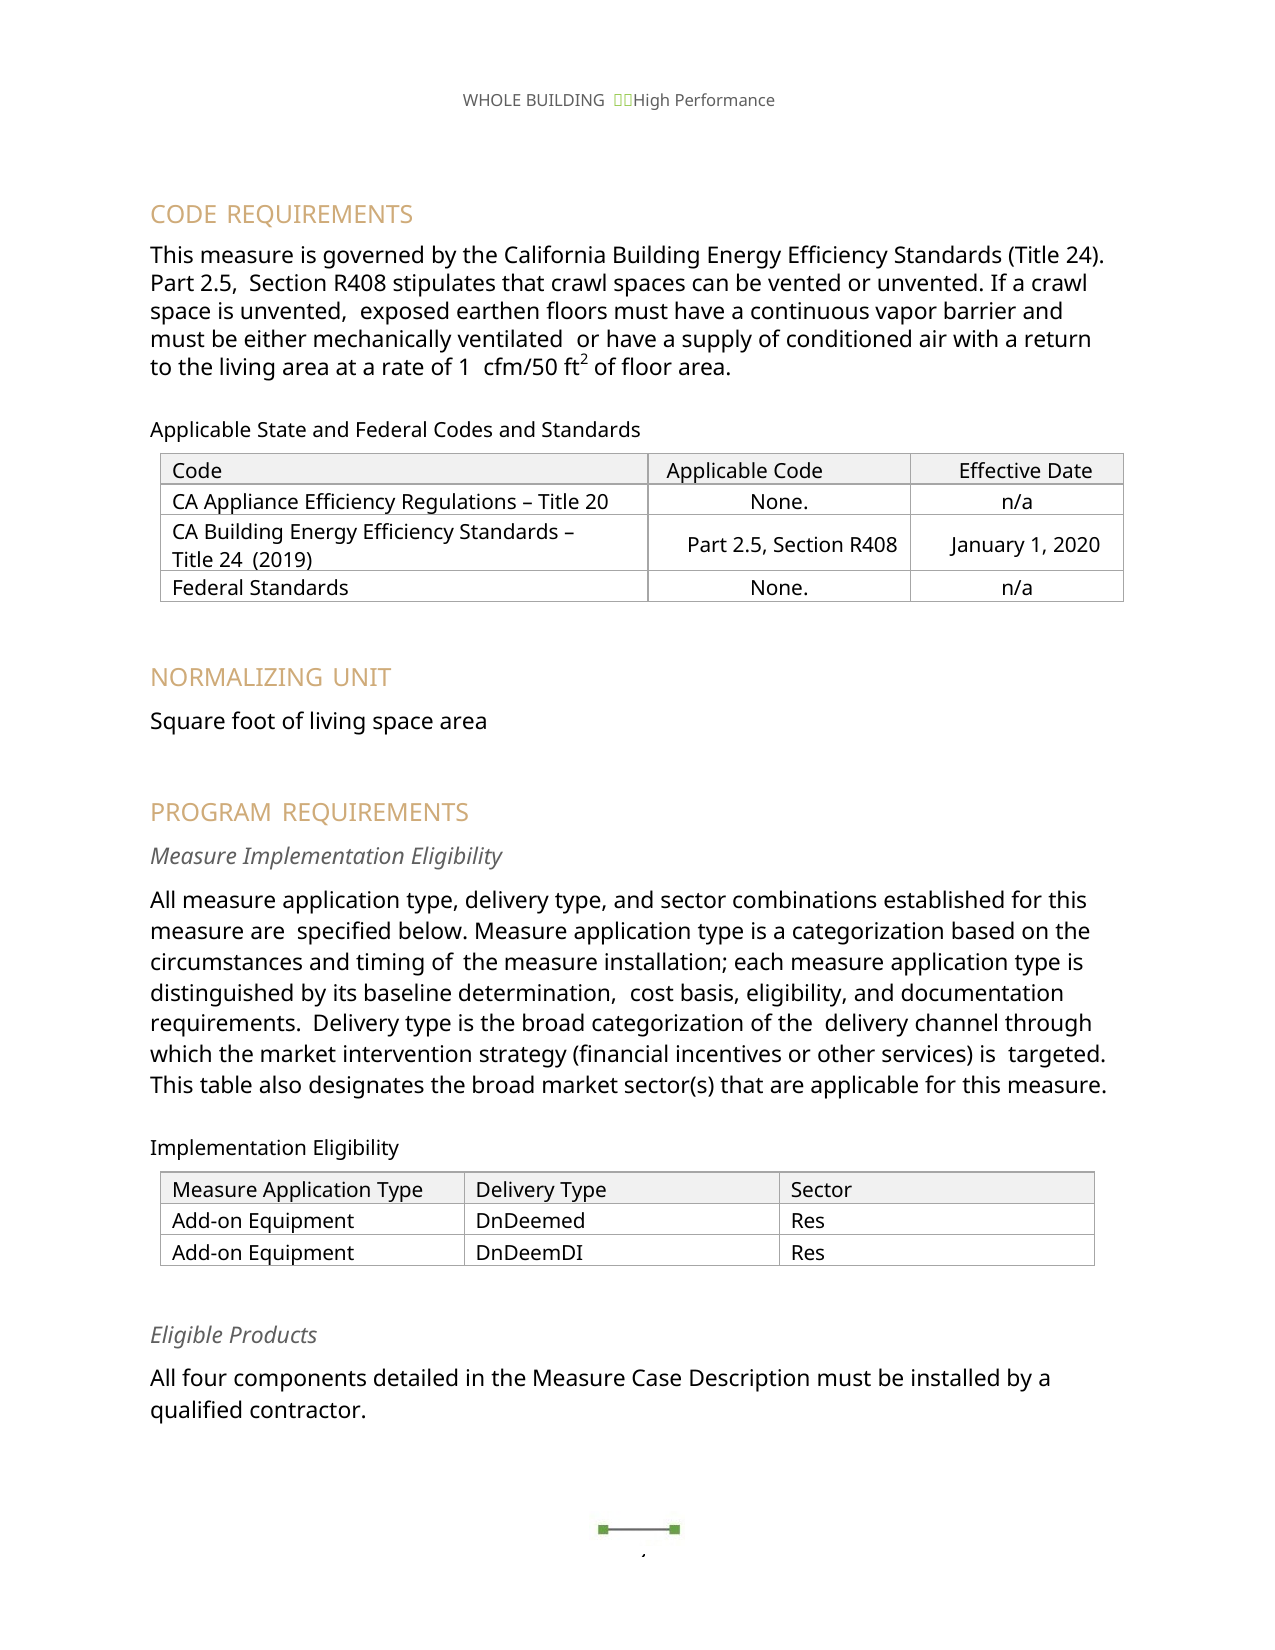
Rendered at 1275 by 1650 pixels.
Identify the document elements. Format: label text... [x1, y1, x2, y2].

text All measure application type, delivery type, and sector combinations established for this measure are specified below. Measure application type is a categorization based on the circumstances and timing of the measure installation; each measure application type is distinguished by its baseline determination, cost basis, eligibility, and documentation requirements. Delivery type is the broad categorization of the delivery channel through which the market intervention strategy (financial incentives or other services) is targeted. This table also designates the broad market sector(s) that are applicable for this measure. [150, 884, 1110, 1101]
table_header Applicable Code Reference [649, 454, 910, 483]
table_header Delivery Type [465, 1173, 779, 1203]
table_cell Res [780, 1235, 1094, 1265]
table_cell None. [649, 485, 910, 514]
table_header Sector [780, 1173, 1094, 1203]
text Eligible Products [150, 1319, 1137, 1350]
table_header Measure Application Type [161, 1173, 464, 1203]
table_cell Federal Standards [161, 571, 647, 601]
table_cell DnDeemed [465, 1204, 779, 1234]
text Measure Implementation Eligibility [150, 840, 1137, 871]
text Square foot of living space area [150, 705, 1137, 736]
text This measure is governed by the California Building Energy Efficiency Standards (Title 24). Part 2.5, Section R408 stipulates that crawl spaces can be vented or unvented. If a crawl space is unvented, exposed earthen floors must have a continuous vapor barrier and must be either mechanically ventilated or have a supply of conditioned air with a return to the living area at a rate of 1 cfm/50 ft2 of floor area. [150, 242, 1110, 381]
table_cell n/a [911, 485, 1123, 514]
picture [589, 1511, 685, 1546]
table_cell Add-on Equipment [161, 1204, 464, 1234]
text Applicable State and Federal Codes and Standards [150, 415, 1137, 443]
text Implementation Eligibility [150, 1133, 1137, 1162]
table_cell DnDeemDI [465, 1235, 779, 1265]
table_cell Res [780, 1204, 1094, 1234]
subtitle CODE REQUIREMENTS [150, 197, 1137, 231]
table_cell n/a [911, 571, 1123, 601]
subtitle PROGRAM REQUIREMENTS [150, 795, 1137, 829]
table_cell Add-on Equipment [161, 1235, 464, 1265]
table_header Effective Date [911, 454, 1123, 483]
table_cell None. [649, 571, 910, 601]
table_cell CA Building Energy Efficiency Standards – Title 24 (2019) [161, 515, 647, 570]
table_header Code [161, 454, 647, 483]
text All four components detailed in the Measure Case Description must be installed by a qualified contractor. [150, 1362, 1137, 1425]
table_cell CA Appliance Efficiency Regulations – Title 20 [161, 485, 647, 514]
table_cell January 1, 2020 [911, 515, 1123, 570]
subtitle NORMALIZING UNIT [150, 659, 1137, 693]
table_cell Part 2.5, Section R408 [649, 515, 910, 570]
